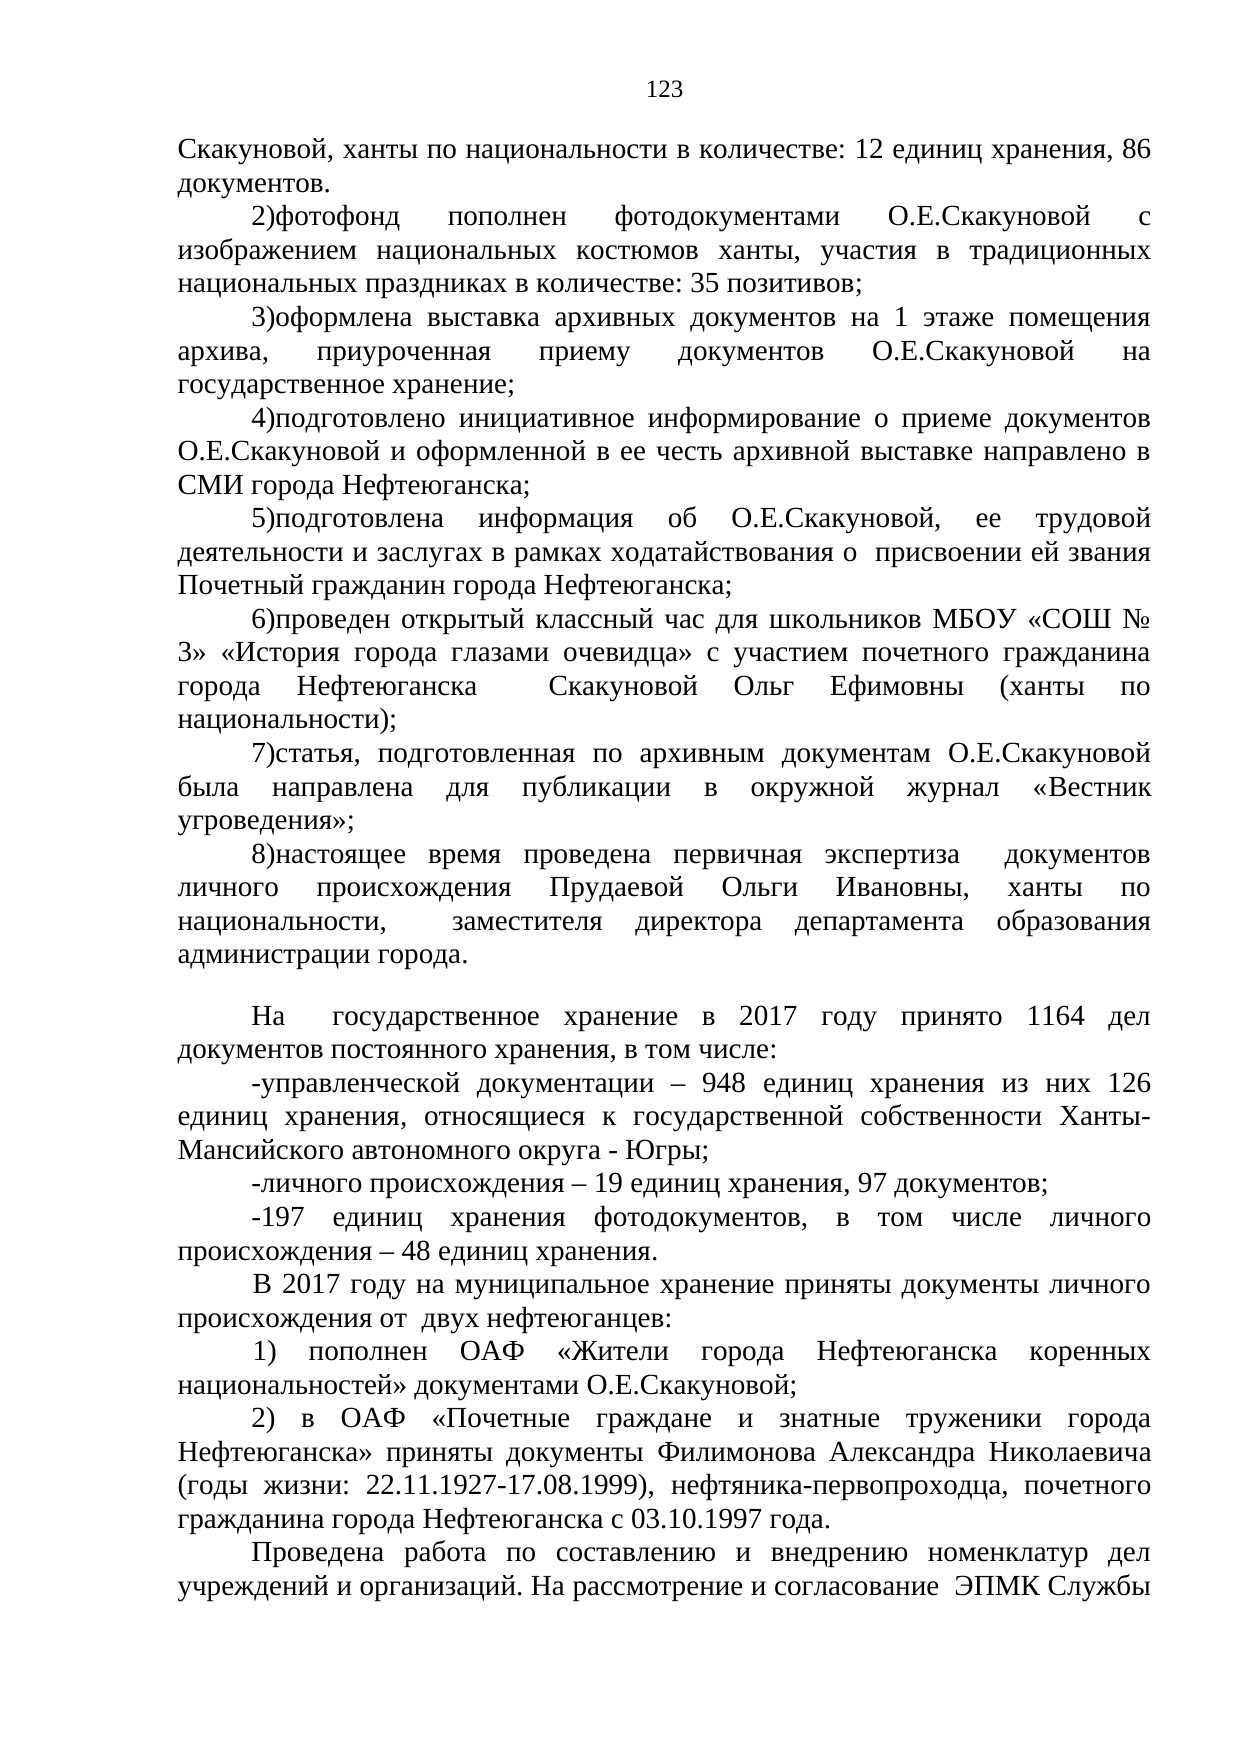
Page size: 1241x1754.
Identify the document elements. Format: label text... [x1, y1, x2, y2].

text 7)статья, подготовленная по архивным документам О.Е.Скакуновой была направлена для публикации в окружной журнал «Вестник угроведения»; [177, 735, 1152, 836]
text 4)подготовлено инициативное информирование о приеме документов О.Е.Скакуновой и оформленной в ее честь архивной выставке направлено в СМИ города Нефтеюганска; [177, 400, 1152, 500]
text 3)оформлена выставка архивных документов на 1 этаже помещения архива, приуроченная приему документов О.Е.Скакуновой на государственное хранение; [177, 299, 1152, 400]
text 8)настоящее время проведена первичная экспертиза документов личного происхождения Прудаевой Ольги Ивановны, ханты по национальности, заместителя директора департамента образования администрации города. [177, 836, 1152, 970]
text -197 единиц хранения фотодокументов, в том числе личного происхождения – 48 единиц хранения. [177, 1199, 1152, 1266]
text 1) пополнен ОАФ «Жители города Нефтеюганска коренных национальностей» документами О.Е.Скакуновой; [177, 1333, 1152, 1400]
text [177, 1534, 1152, 1602]
text -управленческой документации – 948 единиц хранения из них 126 единиц хранения, относящиеся к государственной собственности Ханты-Мансийского автономного округа - Югры; [177, 1065, 1152, 1166]
text 6)проведен открытый классный час для школьников МБОУ «СОШ № 3» «История города глазами очевидца» с участием почетного гражданина города Нефтеюганска Скакуновой Ольг Ефимовны (ханты по национальности); [177, 601, 1152, 735]
text 5)подготовлена информация об О.Е.Скакуновой, ее трудовой деятельности и заслугах в рамках ходатайствования о присвоении ей звания Почетный гражданин города Нефтеюганска; [177, 500, 1152, 601]
text В 2017 году на муниципальное хранение приняты документы личного происхождения от двух нефтеюганцев: [177, 1266, 1152, 1333]
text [177, 131, 1152, 198]
text На государственное хранение в 2017 году принято 1164 дел документов постоянного хранения, в том числе: [177, 998, 1152, 1065]
text -личного происхождения – 19 единиц хранения, 97 документов; [177, 1166, 1152, 1199]
text 2) в ОАФ «Почетные граждане и знатные труженики города Нефтеюганска» приняты документы Филимонова Александра Николаевича (годы жизни: 22.11.1927-17.08.1999), нефтяника-первопроходца, почетного гражданина города Нефтеюганска с 03.10.1997 года. [177, 1400, 1152, 1534]
text 2)фотофонд пополнен фотодокументами О.Е.Скакуновой с изображением национальных костюмов ханты, участия в традиционных национальных праздниках в количестве: 35 позитивов; [177, 198, 1152, 299]
